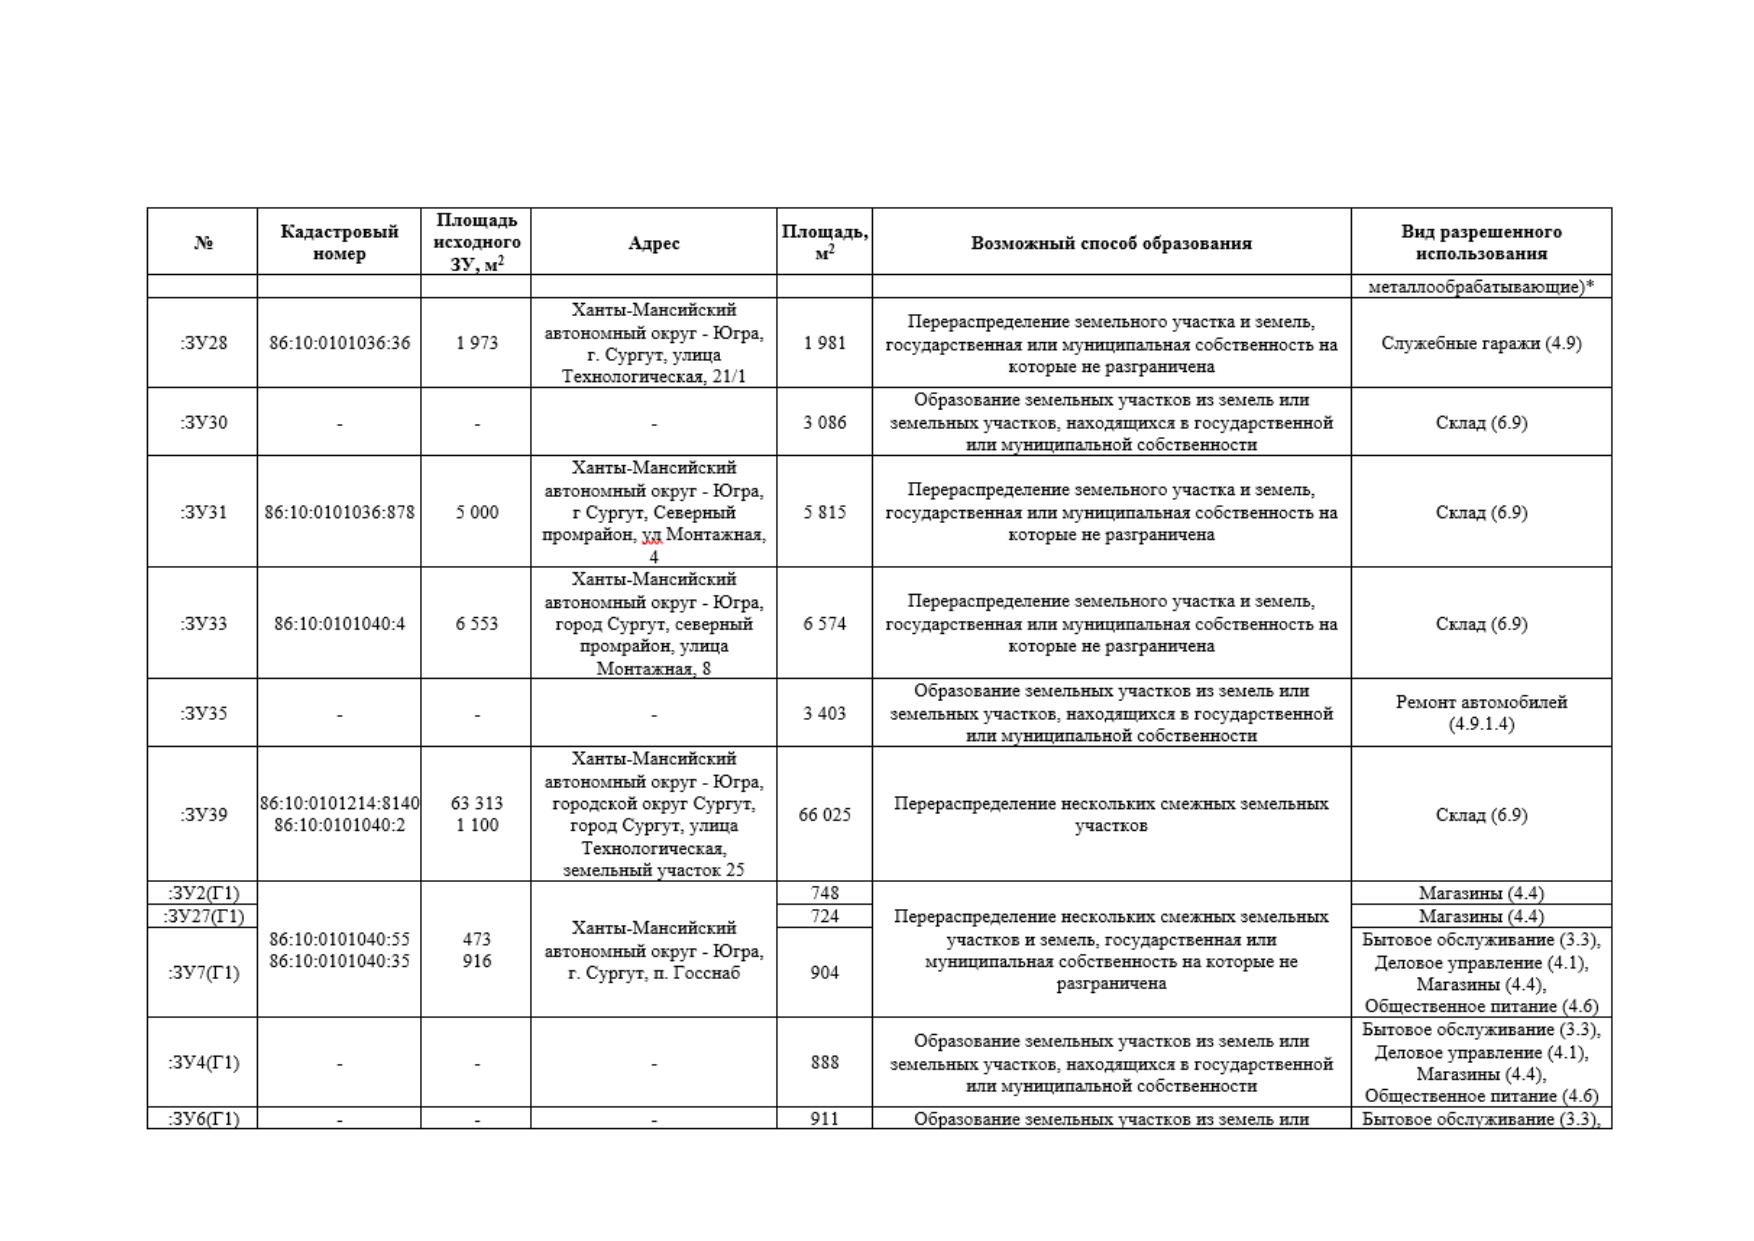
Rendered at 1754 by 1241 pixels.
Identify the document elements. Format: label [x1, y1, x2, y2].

picture [118, 177, 1636, 1144]
